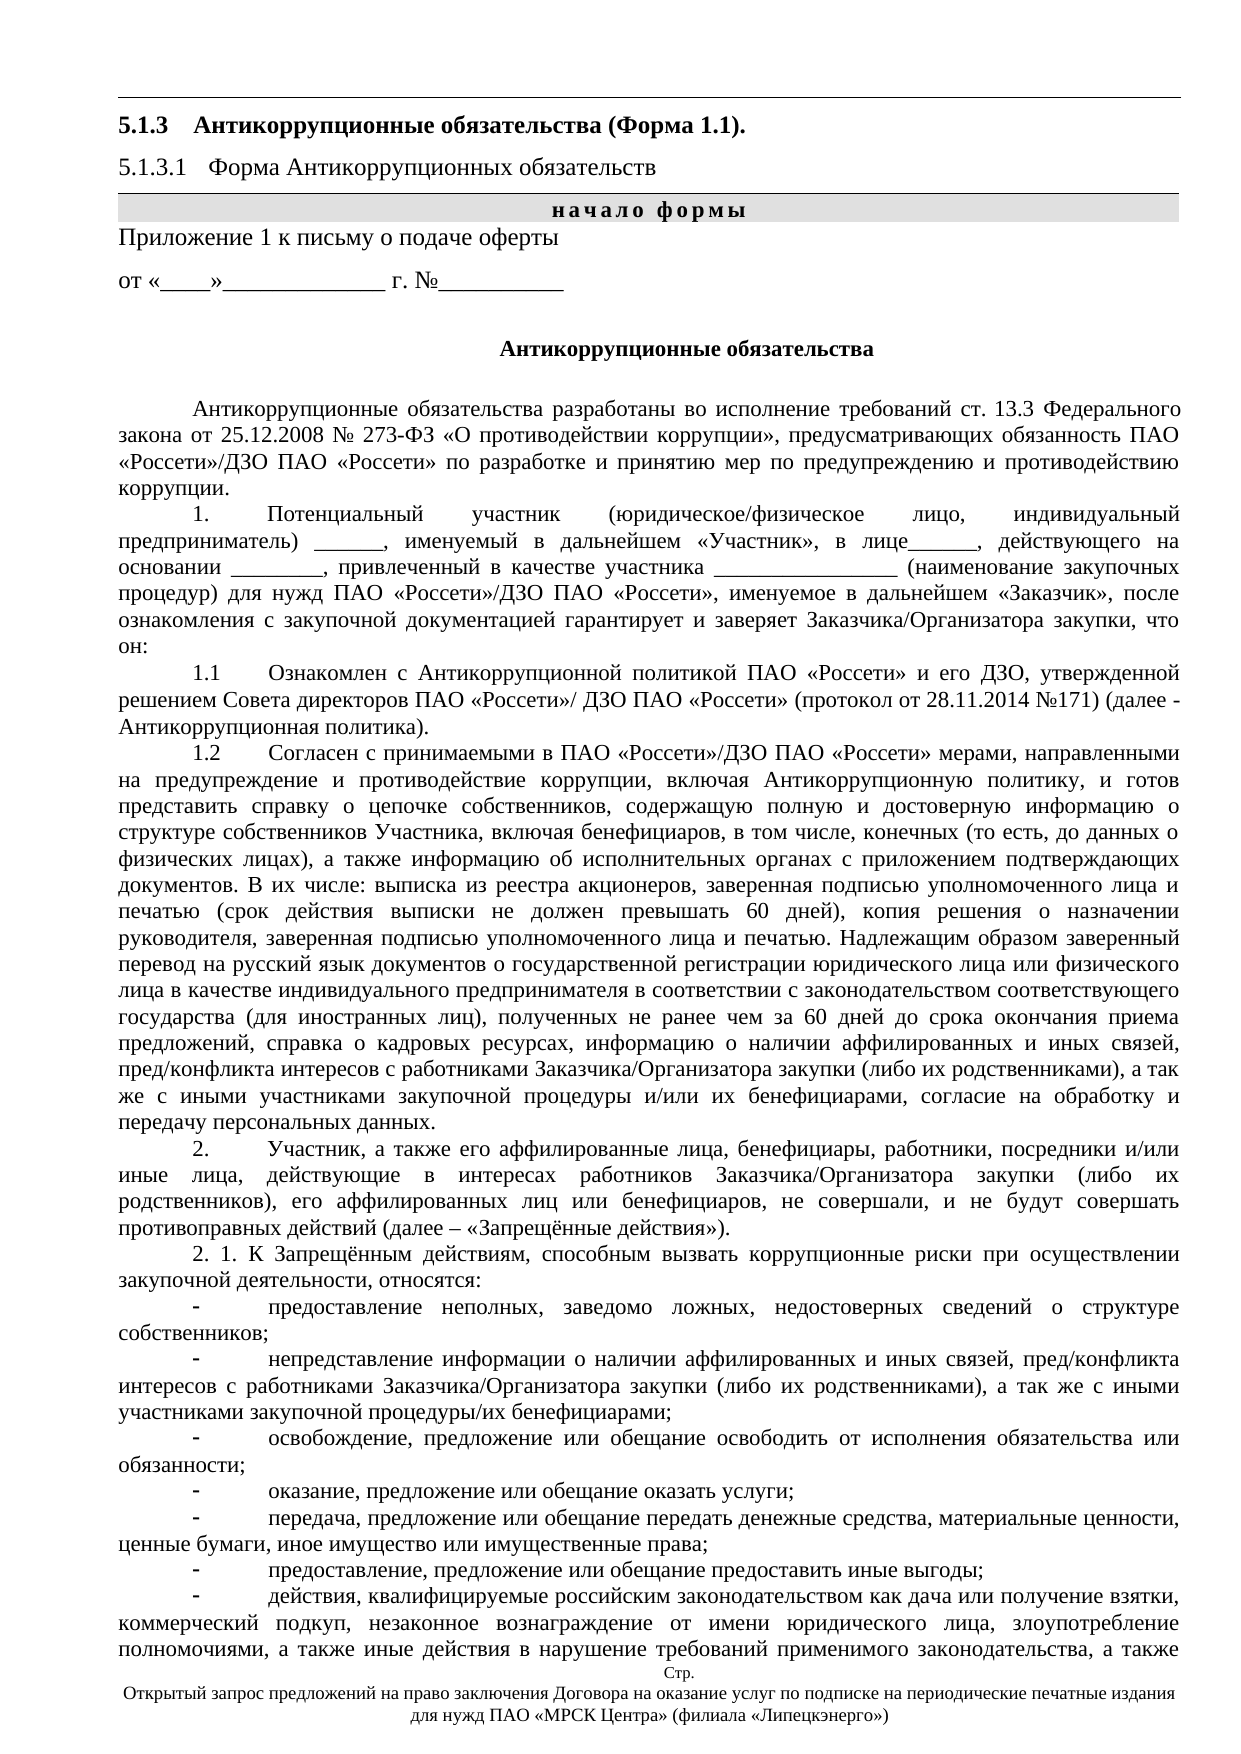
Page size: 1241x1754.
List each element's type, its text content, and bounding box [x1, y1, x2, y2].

list Потенциальный участник (юридическое/физическое лицо, индивидуальный предприниматель) ______, именуемый в дальнейшем «Участник», в лице______, действующего на основании ________, привлеченный в качестве участника ________________ (наименование закупочных процедур) для нужд ПАО «Россети»/ДЗО ПАО «Россети», именуемое в дальнейшем «Заказчик», после ознакомления с закупочной документацией гарантирует и заверяет Заказчика/Организатора закупки, что он: [118, 500, 1181, 658]
text Антикоррупционные обязательства разработаны во исполнение требований ст. 13.3 Федерального закона от 25.12.2008 № 273-ФЗ «О противодействии коррупции», предусматривающих обязанность ПАО «Россети»/ДЗО ПАО «Россети» по разработке и принятию мер по предупреждению и противодействию коррупции. [118, 395, 1181, 500]
list предоставление, предложение или обещание предоставить иные выгоды; [118, 1556, 1181, 1583]
text от «____»_____________ г. №__________ [118, 266, 1181, 294]
subtitle Антикоррупционные обязательства (Форма 1.1). [118, 111, 1181, 139]
list оказание, предложение или обещание оказать услуги; [118, 1477, 1181, 1503]
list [118, 1583, 1181, 1662]
subtitle Форма Антикоррупционных обязательств [118, 152, 1181, 181]
text 2. 1. К Запрещённым действиям, способным вызвать коррупционные риски при осуществлении закупочной деятельности, относятся: [118, 1240, 1181, 1293]
text Антикоррупционные обязательства [118, 335, 1181, 361]
text Приложение 1 к письму о подаче оферты [118, 222, 1181, 251]
list Согласен с принимаемыми в ПАО «Россети»/ДЗО ПАО «Россети» мерами, направленными на предупреждение и противодействие коррупции, включая Антикоррупционную политику, и готов представить справку о цепочке собственников, содержащую полную и достоверную информацию о структуре собственников Участника, включая бенефициаров, в том числе, конечных (то есть, до данных о физических лицах), а также информацию об исполнительных органах с приложением подтверждающих документов. В их числе: выписка из реестра акционеров, заверенная подписью уполномоченного лица и печатью (срок действия выписки не должен превышать 60 дней), копия решения о назначении руководителя, заверенная подписью уполномоченного лица и печатью. Надлежащим образом заверенный перевод на русский язык документов о государственной регистрации юридического лица или физического лица в качестве индивидуального предпринимателя в соответствии с законодательством соответствующего государства (для иностранных лиц), полученных не ранее чем за 60 дней до срока окончания приема предложений, справка о кадровых ресурсах, информацию о наличии аффилированных и иных связей, пред/конфликта интересов с работниками Заказчика/Организатора закупки (либо их родственниками), а так же с иными участниками закупочной процедуры и/или их бенефициарами, согласие на обработку и передачу персональных данных. [118, 739, 1181, 1134]
list Участник, а также его аффилированные лица, бенефициары, работники, посредники и/или иные лица, действующие в интересах работников Заказчика/Организатора закупки (либо их родственников), его аффилированных лиц или бенефициаров, не совершали, и не будут совершать противоправных действий (далее – «Запрещённые действия»). [118, 1134, 1181, 1240]
list непредставление информации о наличии аффилированных и иных связей, пред/конфликта интересов с работниками Заказчика/Организатора закупки (либо их родственниками), а так же с иными участниками закупочной процедуры/их бенефициарами; [118, 1345, 1181, 1424]
list предоставление неполных, заведомо ложных, недостоверных сведений о структуре собственников; [118, 1293, 1181, 1345]
list передача, предложение или обещание передать денежные средства, материальные ценности, ценные бумаги, иное имущество или имущественные права; [118, 1503, 1181, 1556]
list освобождение, предложение или обещание освободить от исполнения обязательства или обязанности; [118, 1424, 1181, 1477]
text начало формы [118, 194, 1179, 222]
text 1.1 Ознакомлен с Антикоррупционной политикой ПАО «Россети» и его ДЗО, утвержденной решением Совета директоров ПАО «Россети»/ ДЗО ПАО «Россети» (протокол от 28.11.2014 №171) (далее - Антикоррупционная политика). [118, 658, 1181, 739]
